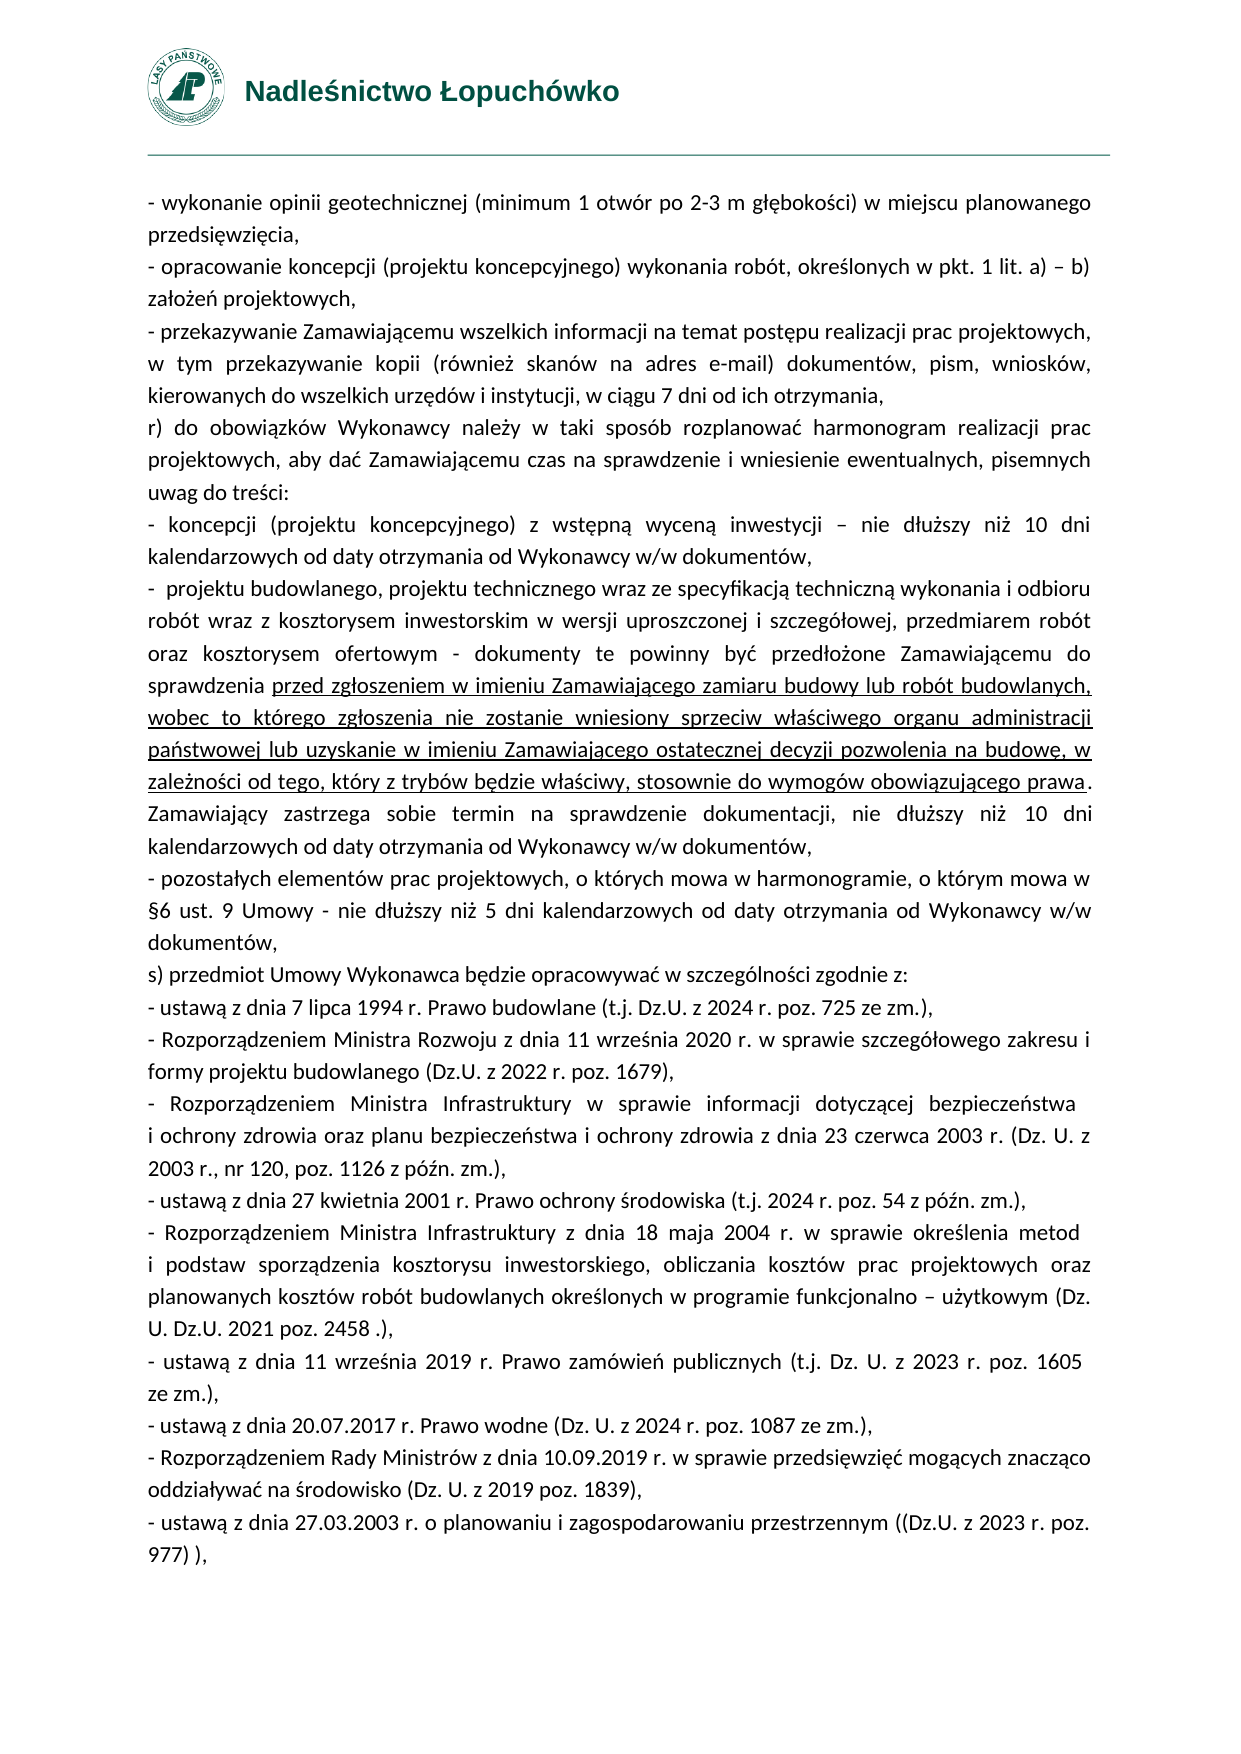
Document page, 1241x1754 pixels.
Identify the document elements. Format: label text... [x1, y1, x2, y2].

text - Rozporządzeniem Ministra Infrastruktury w sprawie informacji dotyczącej bezpieczeństwa i ochrony zdrowia oraz planu bezpieczeństwa i ochrony zdrowia z dnia 23 czerwca 2003 r. (Dz. U. z 2003 r., nr 120, poz. 1126 z późn. zm.), [148, 1089, 1093, 1182]
text s) przedmiot Umowy Wykonawca będzie opracowywać w szczególności zgodnie z: [148, 961, 1093, 988]
text - ustawą z dnia 7 lipca 1994 r. Prawo budowlane (t.j. Dz.U. z 2024 r. poz. 725 ze zm.), [148, 993, 1093, 1021]
text - projektu budowlanego, projektu technicznego wraz ze specyfikacją techniczną wykonania i odbioru robót wraz z kosztorysem inwestorskim w wersji uproszczonej i szczegółowej, przedmiarem robót oraz kosztorysem ofertowym - dokumenty te powinny być przedłożone Zamawiającemu do sprawdzenia przed zgłoszeniem w imieniu Zamawiającego zamiaru budowy lub robót budowlanych, wobec to którego zgłoszenia nie zostanie wniesiony sprzeciw właściwego organu administracji państwowej lub uzyskanie w imieniu Zamawiającego ostatecznej decyzji pozwolenia na budowę, w zależności od tego, który z trybów będzie właściwy, stosownie do wymogów obowiązującego prawa. Zamawiający zastrzega sobie termin na sprawdzenie dokumentacji, nie dłuższy niż 10 dni kalendarzowych od daty otrzymania od Wykonawcy w/w dokumentów, [148, 729, 1093, 860]
text - pozostałych elementów prac projektowych, o których mowa w harmonogramie, o którym mowa w §6 ust. 9 Umowy - nie dłuższy niż 5 dni kalendarzowych od daty otrzymania od Wykonawcy w/w dokumentów, [148, 864, 1093, 956]
text - projektu budowlanego, projektu technicznego wraz ze specyfikacją techniczną wykonania i odbioru robót wraz z kosztorysem inwestorskim w wersji uproszczonej i szczegółowej, przedmiarem robót oraz kosztorysem ofertowym - dokumenty te powinny być przedłożone Zamawiającemu do sprawdzenia przed zgłoszeniem w imieniu Zamawiającego zamiaru budowy lub robót budowlanych, wobec to którego zgłoszenia nie zostanie wniesiony sprzeciw właściwego organu administracji państwowej lub uzyskanie w imieniu Zamawiającego ostatecznej decyzji pozwolenia na budowę, w zależności od tego, który z trybów będzie właściwy, stosownie do wymogów obowiązującego prawa. Zamawiający zastrzega sobie termin na sprawdzenie dokumentacji, nie dłuższy niż 10 dni kalendarzowych od daty otrzymania od Wykonawcy w/w dokumentów, [148, 574, 1093, 727]
text - wykonanie opinii geotechnicznej (minimum 1 otwór po 2-3 m głębokości) w miejscu planowanego przedsięwzięcia, [148, 188, 1093, 248]
text - Rozporządzeniem Rady Ministrów z dnia 10.09.2019 r. w sprawie przedsięwzięć mogących znacząco oddziaływać na środowisko (Dz. U. z 2019 poz. 1839), [148, 1443, 1093, 1503]
text - koncepcji (projektu koncepcyjnego) z wstępną wyceną inwestycji – nie dłuższy niż 10 dni kalendarzowych od daty otrzymania od Wykonawcy w/w dokumentów, [148, 510, 1093, 570]
text - ustawą z dnia 27.03.2003 r. o planowaniu i zagospodarowaniu przestrzennym ((Dz.U. z 2023 r. poz. 977) ), [148, 1508, 1093, 1568]
text - ustawą z dnia 20.07.2017 r. Prawo wodne (Dz. U. z 2024 r. poz. 1087 ze zm.), [148, 1411, 1093, 1439]
text - ustawą z dnia 11 września 2019 r. Prawo zamówień publicznych (t.j. Dz. U. z 2023 r. poz. 1605 ze zm.), [148, 1347, 1093, 1407]
text - opracowanie koncepcji (projektu koncepcyjnego) wykonania robót, określonych w pkt. 1 lit. a) – b) założeń projektowych, [148, 252, 1093, 313]
text - przekazywanie Zamawiającemu wszelkich informacji na temat postępu realizacji prac projektowych, w tym przekazywanie kopii (również skanów na adres e-mail) dokumentów, pism, wniosków, kierowanych do wszelkich urzędów i instytucji, w ciągu 7 dni od ich otrzymania, [148, 317, 1093, 409]
text - Rozporządzeniem Ministra Infrastruktury z dnia 18 maja 2004 r. w sprawie określenia metod i podstaw sporządzenia kosztorysu inwestorskiego, obliczania kosztów prac projektowych oraz planowanych kosztów robót budowlanych określonych w programie funkcjonalno – użytkowym (Dz. U. Dz.U. 2021 poz. 2458 .), [148, 1218, 1093, 1343]
text - Rozporządzeniem Ministra Rozwoju z dnia 11 września 2020 r. w sprawie szczegółowego zakresu i formy projektu budowlanego (Dz.U. z 2022 r. poz. 1679), [148, 1025, 1093, 1085]
text r) do obowiązków Wykonawcy należy w taki sposób rozplanować harmonogram realizacji prac projektowych, aby dać Zamawiającemu czas na sprawdzenie i wniesienie ewentualnych, pisemnych uwag do treści: [148, 413, 1093, 506]
text - ustawą z dnia 27 kwietnia 2001 r. Prawo ochrony środowiska (t.j. 2024 r. poz. 54 z późn. zm.), [148, 1186, 1093, 1214]
